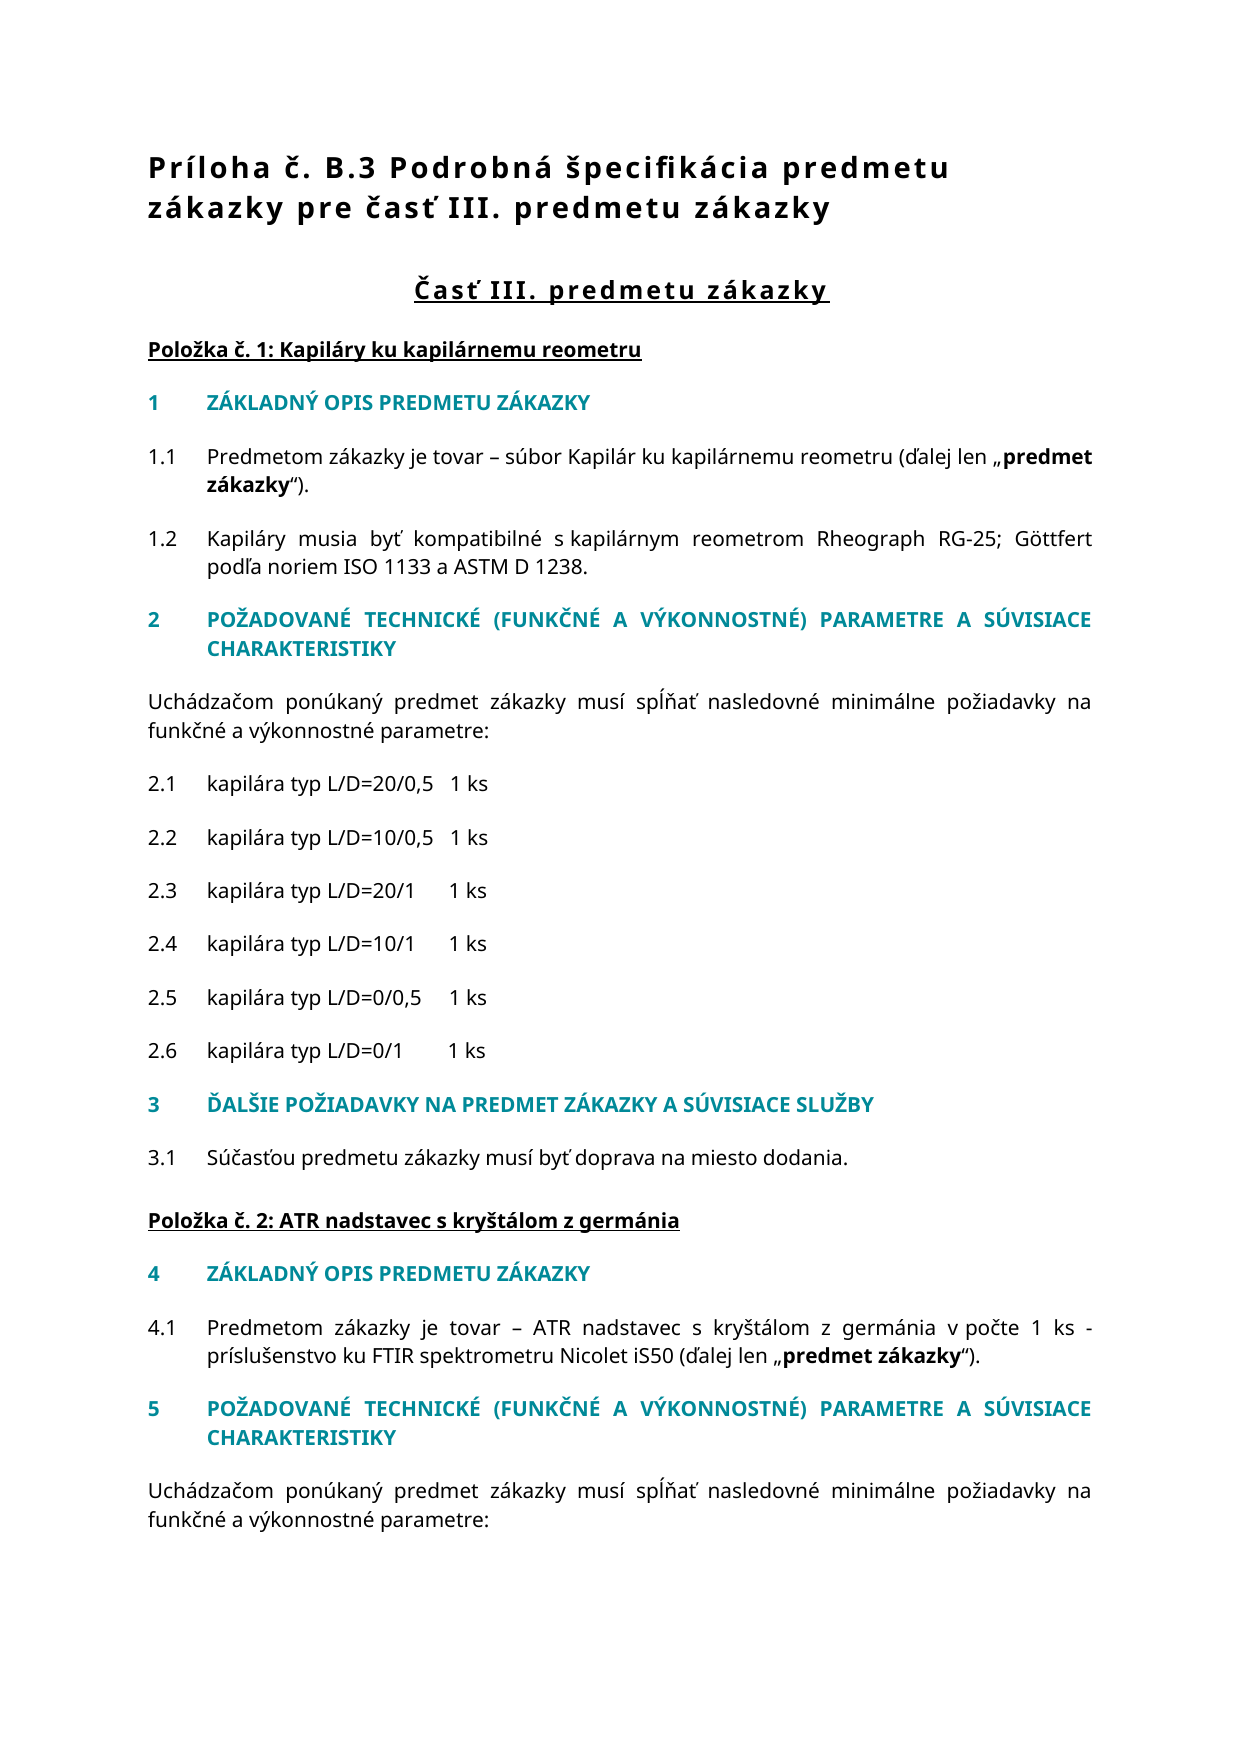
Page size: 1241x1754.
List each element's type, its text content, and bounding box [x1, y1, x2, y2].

list Základný opis predmetu zákazky [148, 388, 1093, 417]
text Položka č. 2: ATR nadstavec s kryštálom z germánia [148, 1206, 1093, 1234]
list kapilára typ L/D=0/0,5 1 ks [148, 983, 1093, 1011]
list Predmetom zákazky je tovar – súbor Kapilár ku kapilárnemu reometru (ďalej len „predmet zákazky“). [148, 442, 1093, 499]
list kapilára typ L/D=20/1 1 ks [148, 876, 1093, 904]
list Súčasťou predmetu zákazky musí byť doprava na miesto dodania. [148, 1143, 1093, 1172]
list Základný opis predmetu zákazky [148, 1259, 1093, 1288]
list kapilára typ L/D=0/1 1 ks [148, 1036, 1093, 1065]
list kapilára typ L/D=10/1 1 ks [148, 929, 1093, 958]
list Ďalšie požiadavky na predmet zákazky a súvisiace služby [148, 1090, 1093, 1118]
list kapilára typ L/D=10/0,5 1 ks [148, 823, 1093, 851]
text Príloha č. B.3 Podrobná špecifikácia predmetu zákazky pre časť III. predmetu zákazky [148, 148, 1093, 227]
list POŽADOVANÉ TECHNICKÉ (FUNKČNÉ A VÝKONNOSTNÉ) PARAMETRE A SÚVISIACE CHARAKTERISTIKY [148, 1394, 1093, 1451]
text Časť III. predmetu zákazky [148, 272, 1093, 306]
list Predmetom zákazky je tovar – ATR nadstavec s kryštálom z germánia v počte 1 ks - príslušenstvo ku FTIR spektrometru Nicolet iS50 (ďalej len „predmet zákazky“). [148, 1313, 1093, 1369]
list Uchádzačom ponúkaný predmet zákazky musí spĺňať nasledovné minimálne požiadavky na funkčné a výkonnostné parametre: [148, 1476, 1093, 1533]
list Kapiláry musia byť kompatibilné s kapilárnym reometrom Rheograph RG-25; Göttfert podľa noriem ISO 1133 a ASTM D 1238. [148, 524, 1093, 581]
list kapilára typ L/D=20/0,5 1 ks [148, 769, 1093, 798]
list Uchádzačom ponúkaný predmet zákazky musí spĺňať nasledovné minimálne požiadavky na funkčné a výkonnostné parametre: [148, 687, 1093, 744]
list POŽADOVANÉ TECHNICKÉ (FUNKČNÉ A VÝKONNOSTNÉ) PARAMETRE A SÚVISIACE CHARAKTERISTIKY [148, 606, 1093, 662]
text Položka č. 1: Kapiláry ku kapilárnemu reometru [148, 335, 1093, 363]
